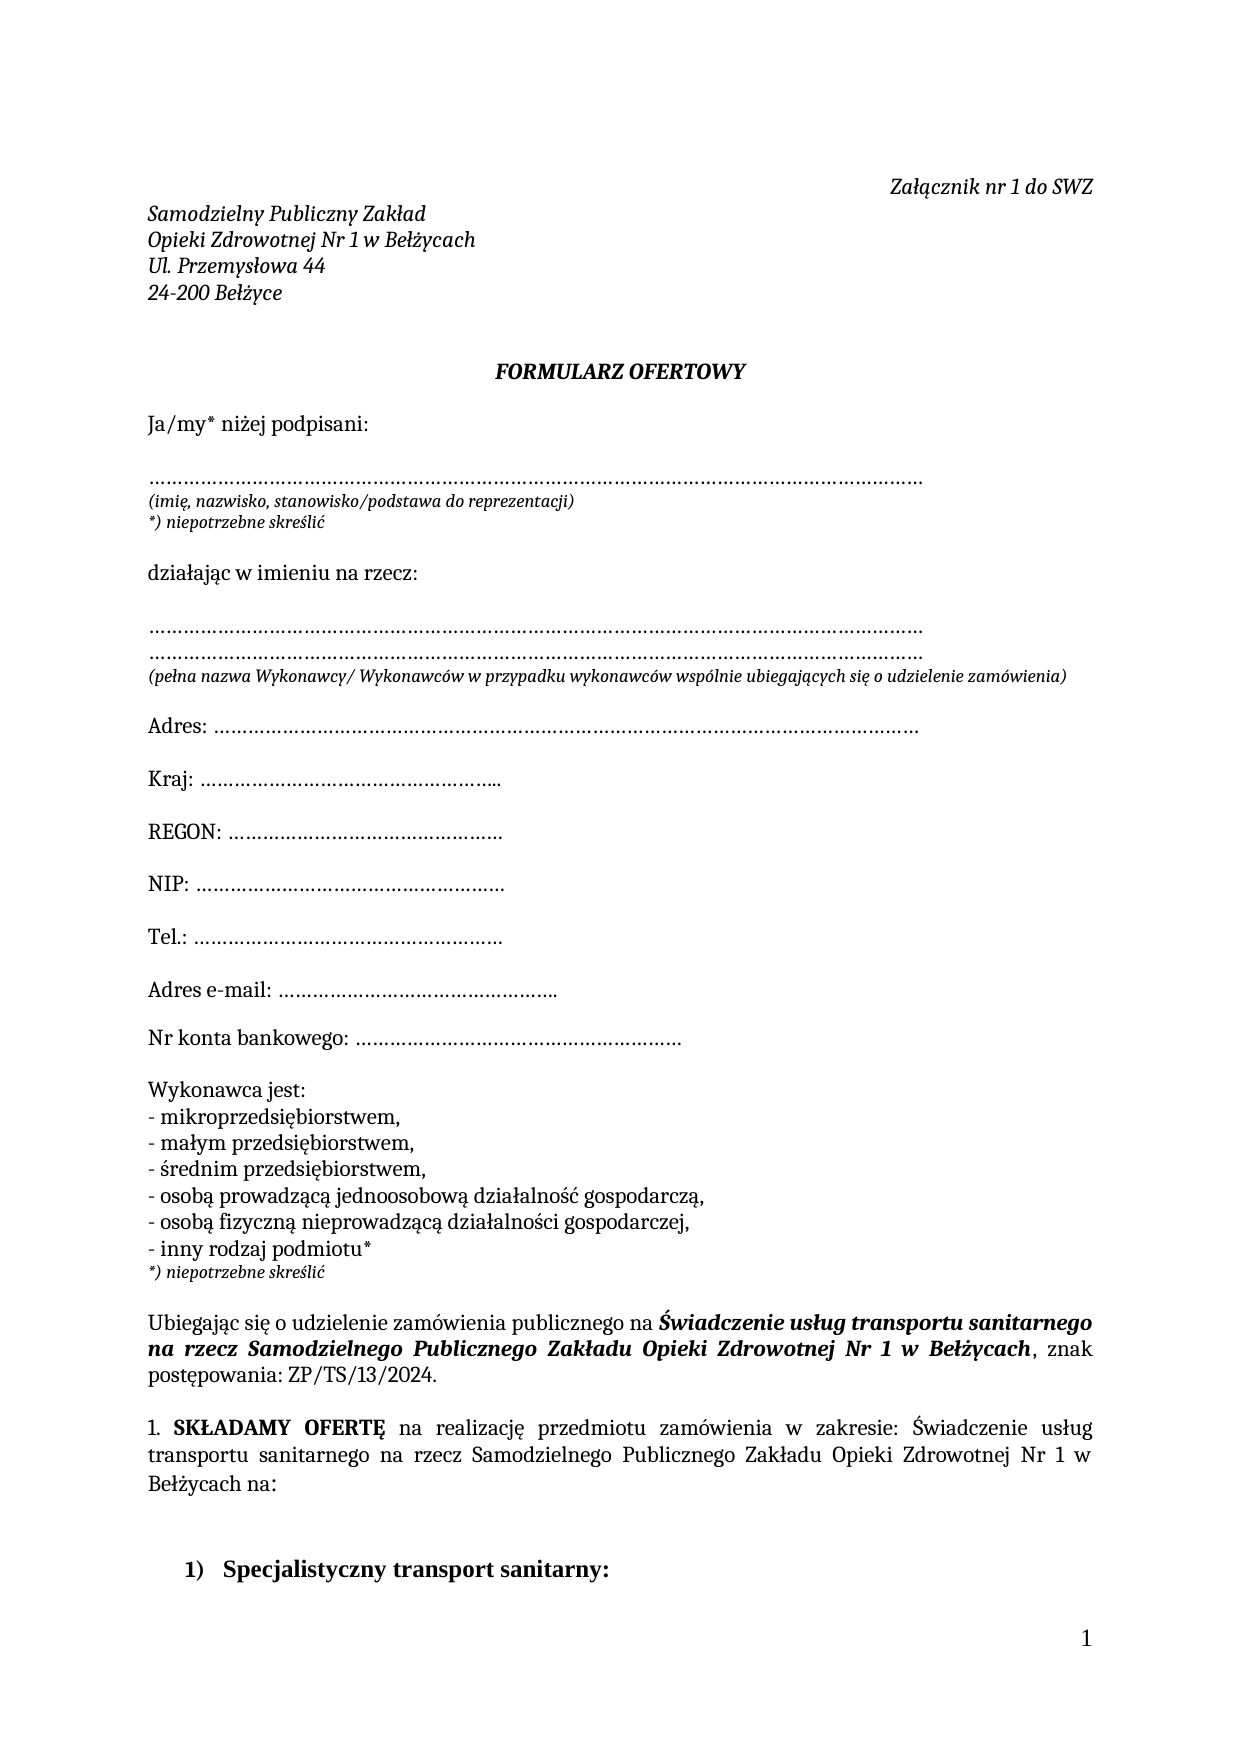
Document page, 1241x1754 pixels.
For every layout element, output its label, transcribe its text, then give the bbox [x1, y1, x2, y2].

text (pełna nazwa Wykonawcy/ Wykonawców w przypadku wykonawców wspólnie ubiegających się o udzielenie zamówienia) [148, 665, 1093, 687]
text ……………………………………………………………………………………………………………………… [148, 464, 1093, 490]
text Tel.: ……………………………………………… [148, 924, 1093, 950]
text FORMULARZ OFERTOWY [148, 358, 1093, 385]
text Adres: …………………………………………………………………………………………………………… [148, 713, 1093, 739]
text - mikroprzedsiębiorstwem, [148, 1103, 1093, 1130]
text Samodzielny Publiczny Zakład [148, 200, 1093, 227]
text 1. SKŁADAMY OFERTĘ na realizację przedmiotu zamówienia w zakresie: Świadczenie usług transportu sanitarnego na rzecz Samodzielnego Publicznego Zakładu Opieki Zdrowotnej Nr 1 w Bełżycach na: [148, 1415, 1093, 1497]
text Nr konta bankowego: ………………………………………………… [148, 1024, 1093, 1051]
text - osobą prowadzącą jednoosobową działalność gospodarczą, [148, 1183, 1093, 1209]
text ……………………………………………………………………………………………………………………… [148, 612, 1093, 639]
text Ja/my* niżej podpisani: [148, 411, 1093, 437]
text - osobą fizyczną nieprowadzącą działalności gospodarczej, [148, 1209, 1093, 1235]
list Specjalistyczny transport sanitarny: [185, 1554, 1093, 1583]
text *) niepotrzebne skreślić [148, 1262, 1093, 1283]
text Ul. Przemysłowa 44 [148, 253, 1093, 279]
text *) niepotrzebne skreślić [148, 512, 1093, 533]
text - średnim przedsiębiorstwem, [148, 1156, 1093, 1183]
text - inny rodzaj podmiotu* [148, 1235, 1093, 1262]
text Adres e-mail: …………………………………………. [148, 977, 1093, 1003]
text Załącznik nr 1 do SWZ [148, 174, 1093, 200]
text Kraj: …………………………………………….. [148, 766, 1093, 792]
text - małym przedsiębiorstwem, [148, 1130, 1093, 1156]
text (imię, nazwisko, stanowisko/podstawa do reprezentacji) [148, 490, 1093, 512]
text ……………………………………………………………………………………………………………………… [148, 639, 1093, 665]
text Ubiegając się o udzielenie zamówienia publicznego na Świadczenie usług transportu sanitarnego na rzecz Samodzielnego Publicznego Zakładu Opieki Zdrowotnej Nr 1 w Bełżycach, znak postępowania: ZP/TS/13/2024. [148, 1309, 1093, 1389]
text Opieki Zdrowotnej Nr 1 w Bełżycach [148, 227, 1093, 253]
text działając w imieniu na rzecz: [148, 560, 1093, 586]
text REGON: ………………………………………… [148, 818, 1093, 845]
text Wykonawca jest: [148, 1077, 1093, 1103]
text NIP: ……………………………………………… [148, 871, 1093, 897]
text 24-200 Bełżyce [148, 279, 1093, 306]
